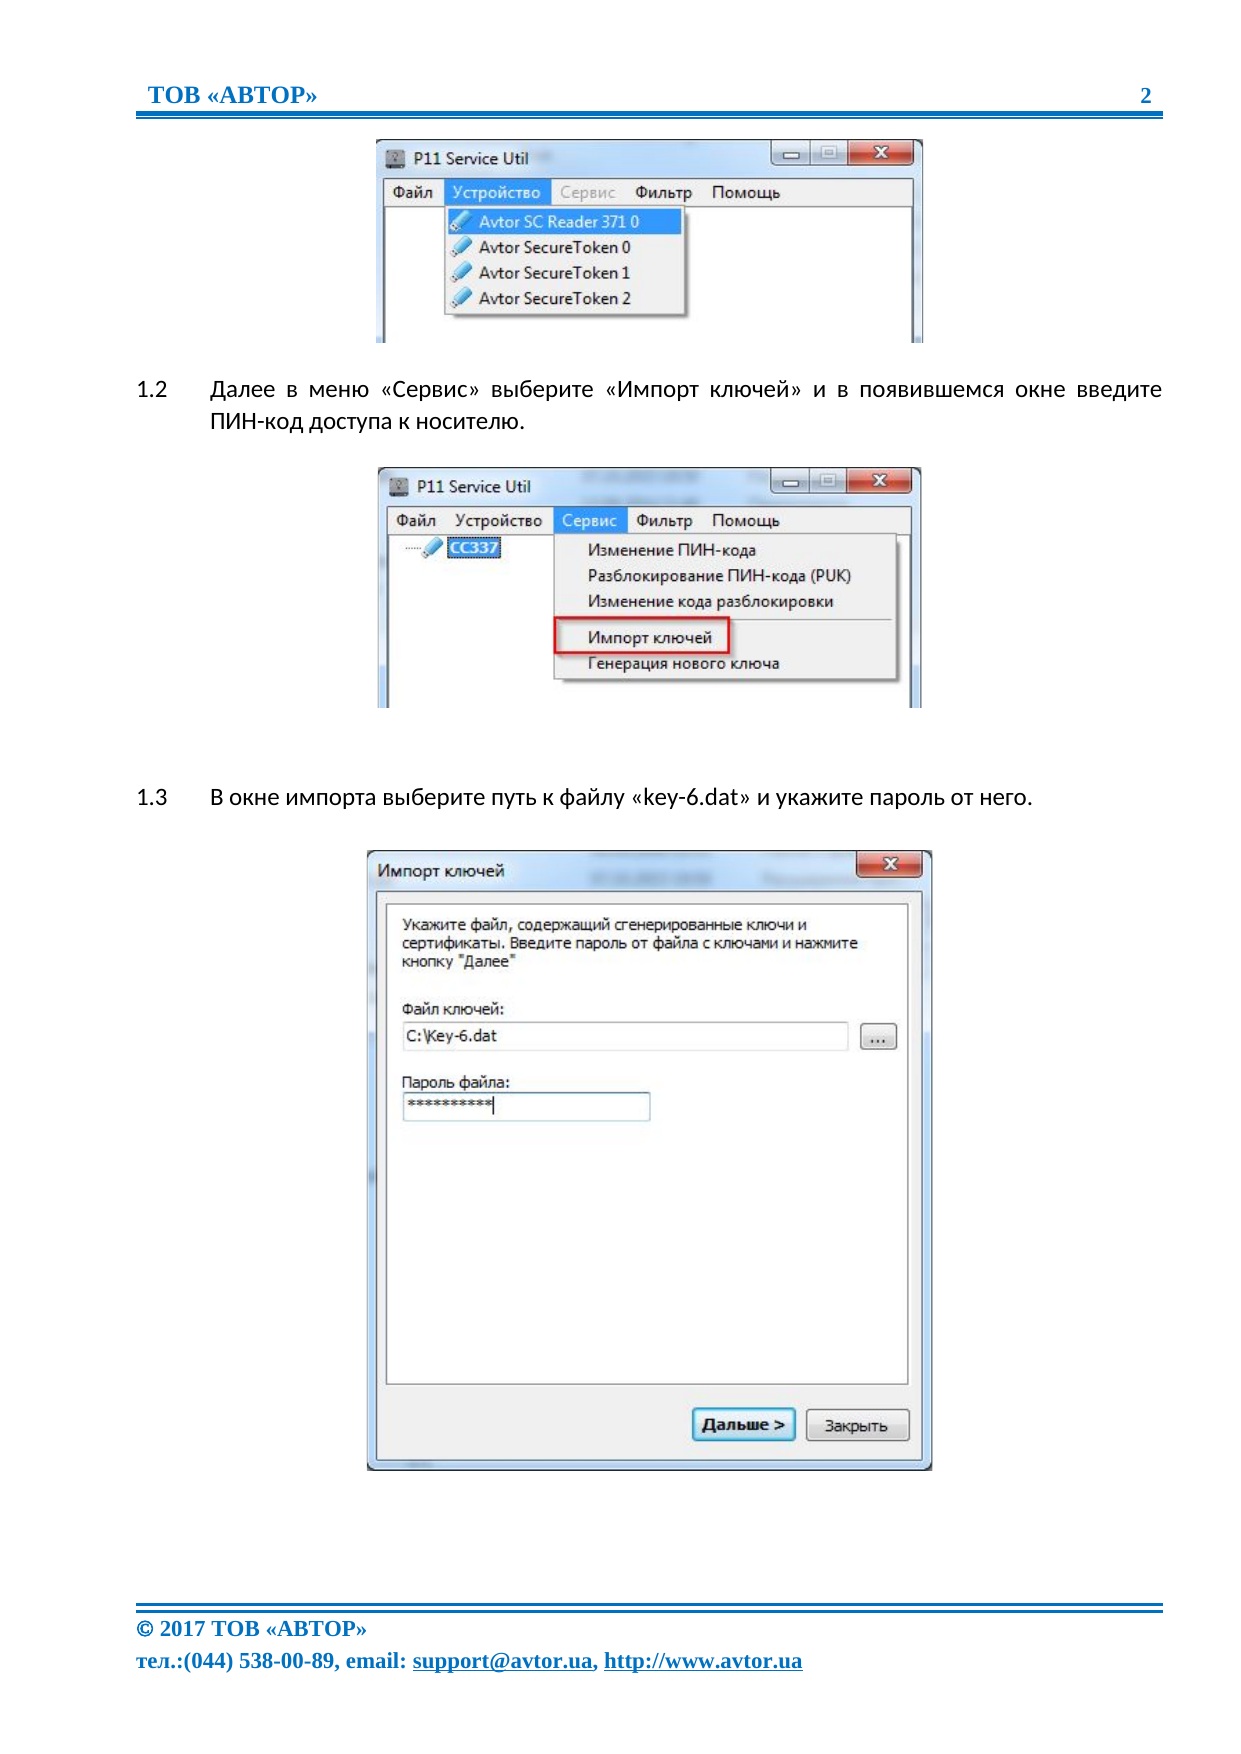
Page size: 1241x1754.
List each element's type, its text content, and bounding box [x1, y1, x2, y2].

picture [377, 467, 922, 708]
list Далее в меню «Сервис» выберите «Импорт ключей» и в появившемся окне введите ПИН-код доступа к носителю. [136, 373, 1163, 435]
picture [376, 139, 924, 343]
list В окне импорта выберите путь к файлу «key-6.dat» и укажите пароль от него. [136, 781, 1163, 812]
picture [366, 850, 933, 1471]
